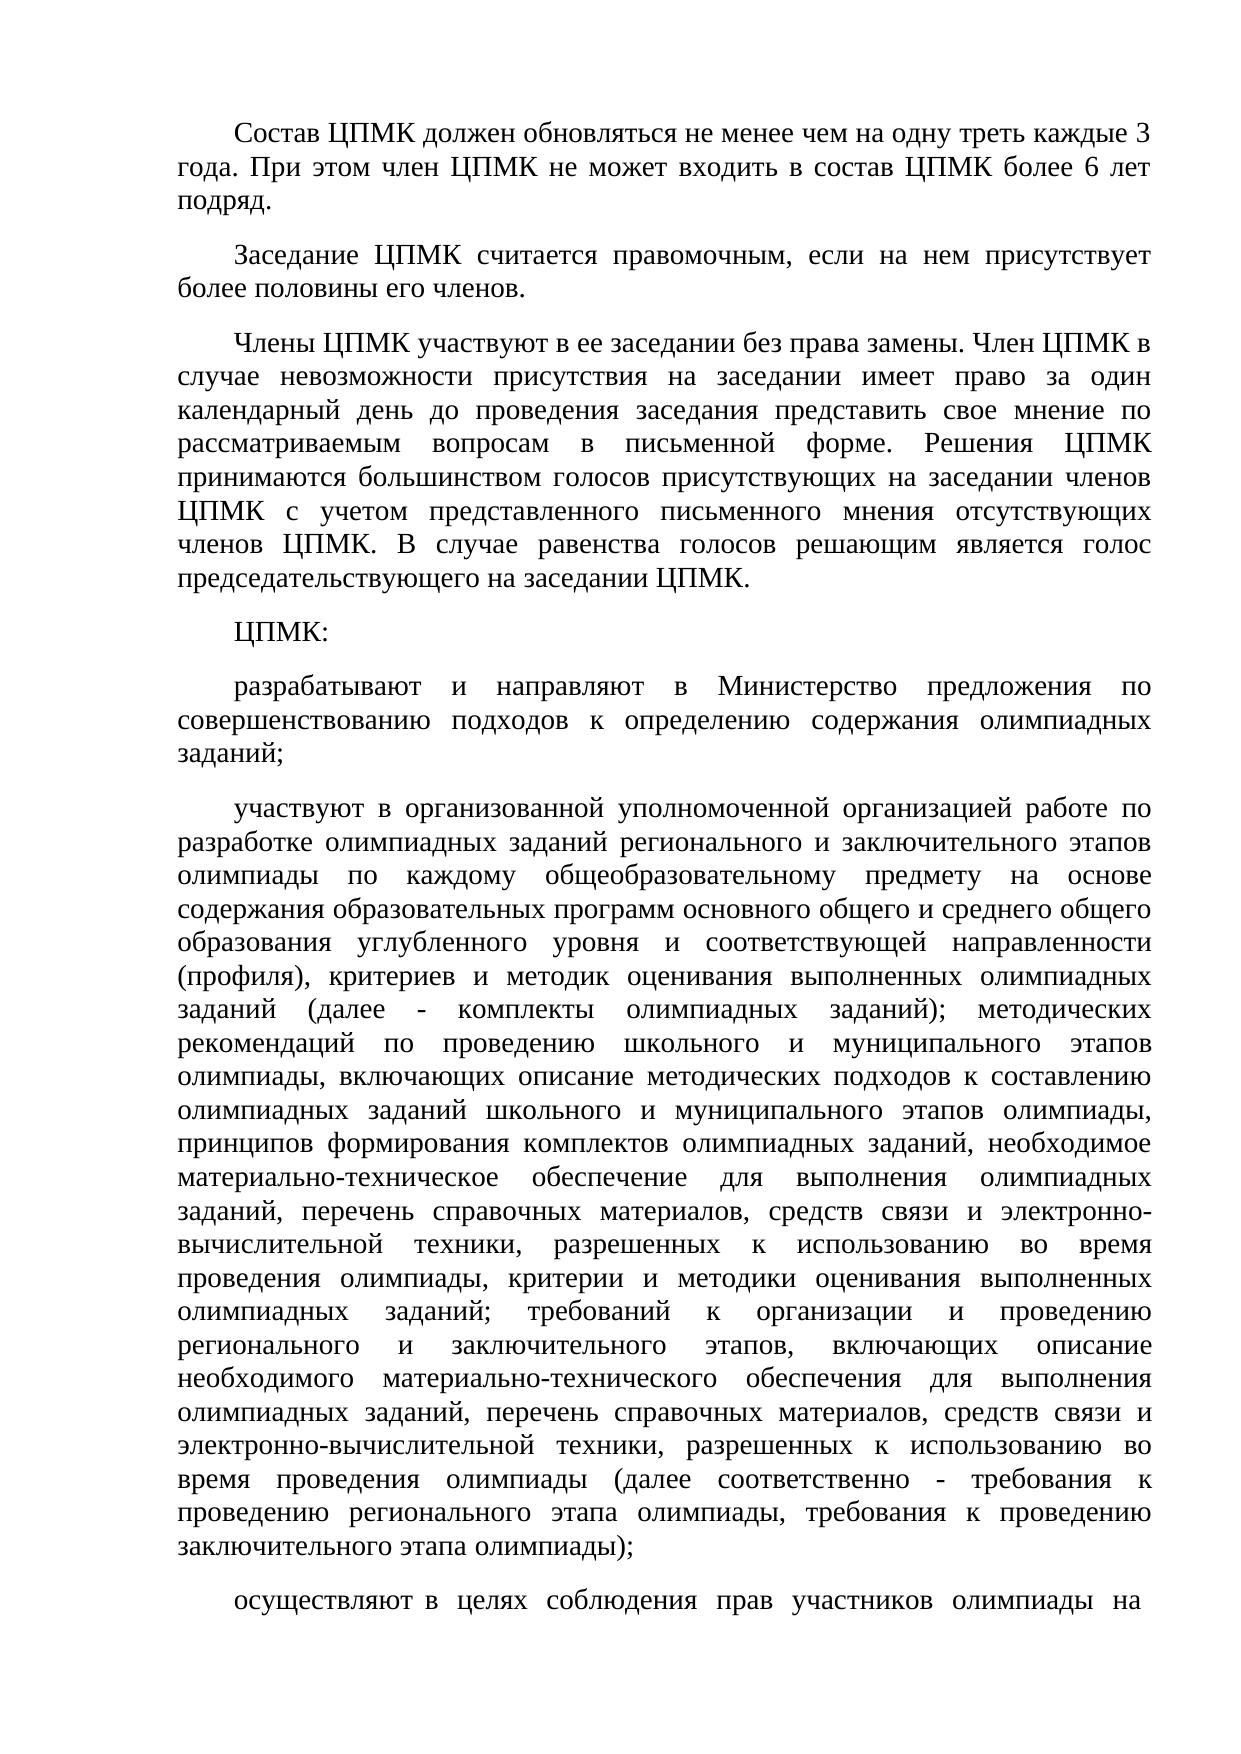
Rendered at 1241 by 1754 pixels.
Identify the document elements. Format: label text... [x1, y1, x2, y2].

text Заседание ЦПМК считается правомочным, если на нем присутствует более половины его членов. [177, 237, 1151, 304]
text ЦПМК: [233, 614, 1163, 648]
text осуществляют в целях соблюдения прав участников олимпиады на [233, 1582, 1163, 1616]
text разрабатывают и направляют в Министерство предложения по совершенствованию подходов к определению содержания олимпиадных заданий; [177, 668, 1152, 769]
text Состав ЦПМК должен обновляться не менее чем на одну треть каждые 3 года. При этом член ЦПМК не может входить в состав ЦПМК более 6 лет подряд. [177, 115, 1151, 216]
text Члены ЦПМК участвуют в ее заседании без права замены. Член ЦПМК в случае невозможности присутствия на заседании имеет право за один календарный день до проведения заседания представить свое мнение по рассматриваемым вопросам в письменной форме. Решения ЦПМК принимаются большинством голосов присутствующих на заседании членов ЦПМК с учетом представленного письменного мнения отсутствующих членов ЦПМК. В случае равенства голосов решающим является голос председательствующего на заседании ЦПМК. [177, 325, 1152, 593]
text участвуют в организованной уполномоченной организацией работе по разработке олимпиадных заданий регионального и заключительного этапов олимпиады по каждому общеобразовательному предмету на основе содержания образовательных программ основного общего и среднего общего образования углубленного уровня и соответствующей направленности (профиля), критериев и методик оценивания выполненных олимпиадных заданий (далее - комплекты олимпиадных заданий); методических рекомендаций по проведению школьного и муниципального этапов олимпиады, включающих описание методических подходов к составлению олимпиадных заданий школьного и муниципального этапов олимпиады, принципов формирования комплектов олимпиадных заданий, необходимое материально-техническое обеспечение для выполнения олимпиадных заданий, перечень справочных материалов, средств связи и электронно- вычислительной техники, разрешенных к использованию во время проведения олимпиады, критерии и методики оценивания выполненных олимпиадных заданий; требований к организации и проведению регионального и заключительного этапов, включающих описание необходимого материально-технического обеспечения для выполнения олимпиадных заданий, перечень справочных материалов, средств связи и электронно-вычислительной техники, разрешенных к использованию во время проведения олимпиады (далее соответственно - требования к проведению регионального этапа олимпиады, требования к проведению заключительного этапа олимпиады); [177, 790, 1152, 1562]
